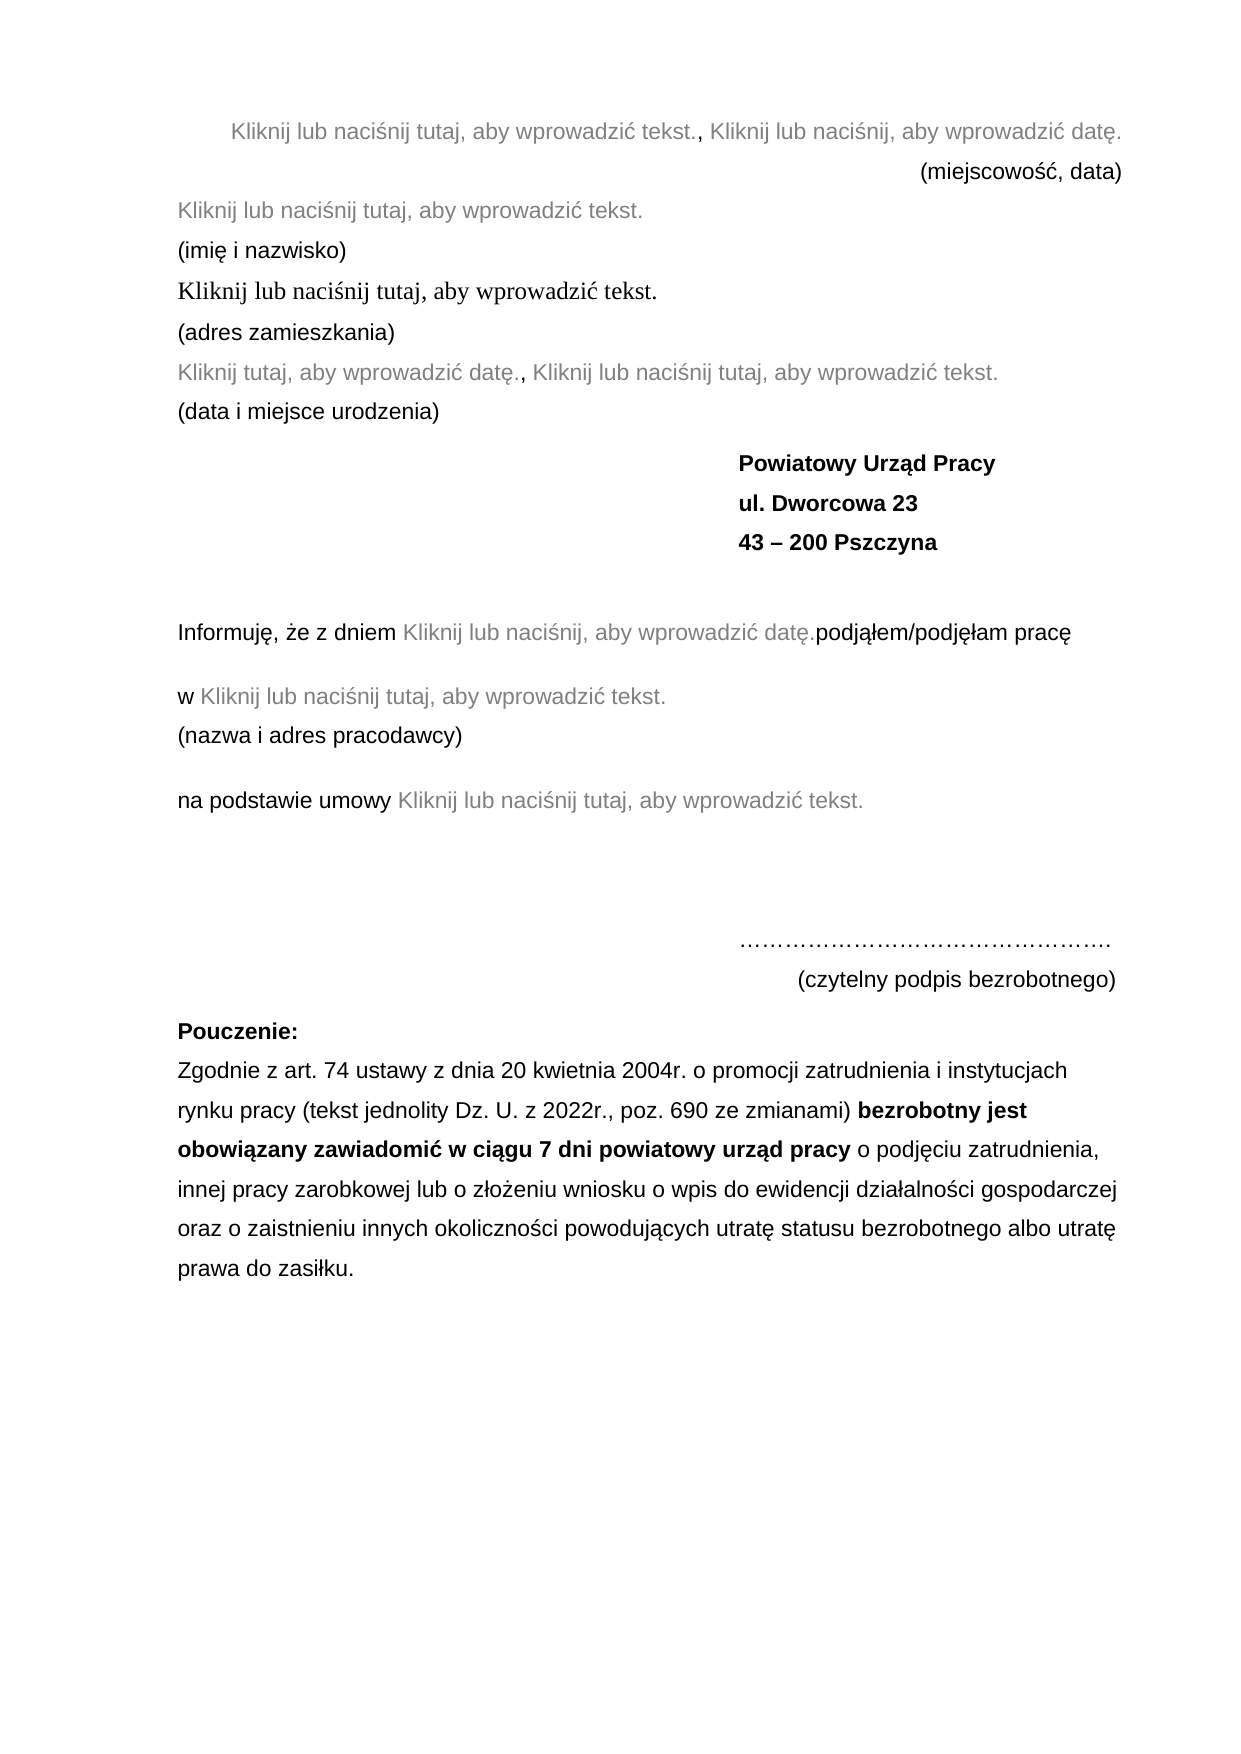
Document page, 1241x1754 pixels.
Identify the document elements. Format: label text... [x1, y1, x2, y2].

text …………………………………………. [738, 926, 1122, 953]
text na podstawie umowy [177, 787, 1122, 813]
text (data i miejsce urodzenia) [177, 398, 1122, 424]
text (czytelny podpis bezrobotnego) [768, 966, 1122, 992]
text , [177, 359, 1122, 385]
text , [177, 118, 1122, 144]
text (nazwa i adres pracodawcy) [177, 722, 1122, 749]
text Informuję, że z dniem podjąłem/podjęłam pracę [177, 618, 1122, 645]
text w [177, 683, 1122, 709]
text 43 – 200 Pszczyna [738, 529, 1122, 555]
text (imię i nazwisko) [177, 237, 1122, 263]
text Zgodnie z art. 74 ustawy z dnia 20 kwietnia 2004r. o promocji zatrudnienia i instytucjach rynku pracy (tekst jednolity Dz. U. z 2022r., poz. 690 ze zmianami) bezrobotny jest obowiązany zawiadomić w ciągu 7 dni powiatowy urząd pracy o podjęciu zatrudnienia, innej pracy zarobkowej lub o złożeniu wniosku o wpis do ewidencji działalności gospodarczej oraz o zaistnieniu innych okoliczności powodujących utratę statusu bezrobotnego albo utratę prawa do zasiłku. [177, 1057, 1122, 1281]
text Pouczenie: [177, 1018, 1122, 1044]
text Powiatowy Urząd Pracy [738, 450, 1122, 476]
text (adres zamieszkania) [177, 319, 1122, 346]
text ul. Dworcowa 23 [738, 489, 1122, 516]
text (miejscowość, data) [177, 158, 1122, 184]
